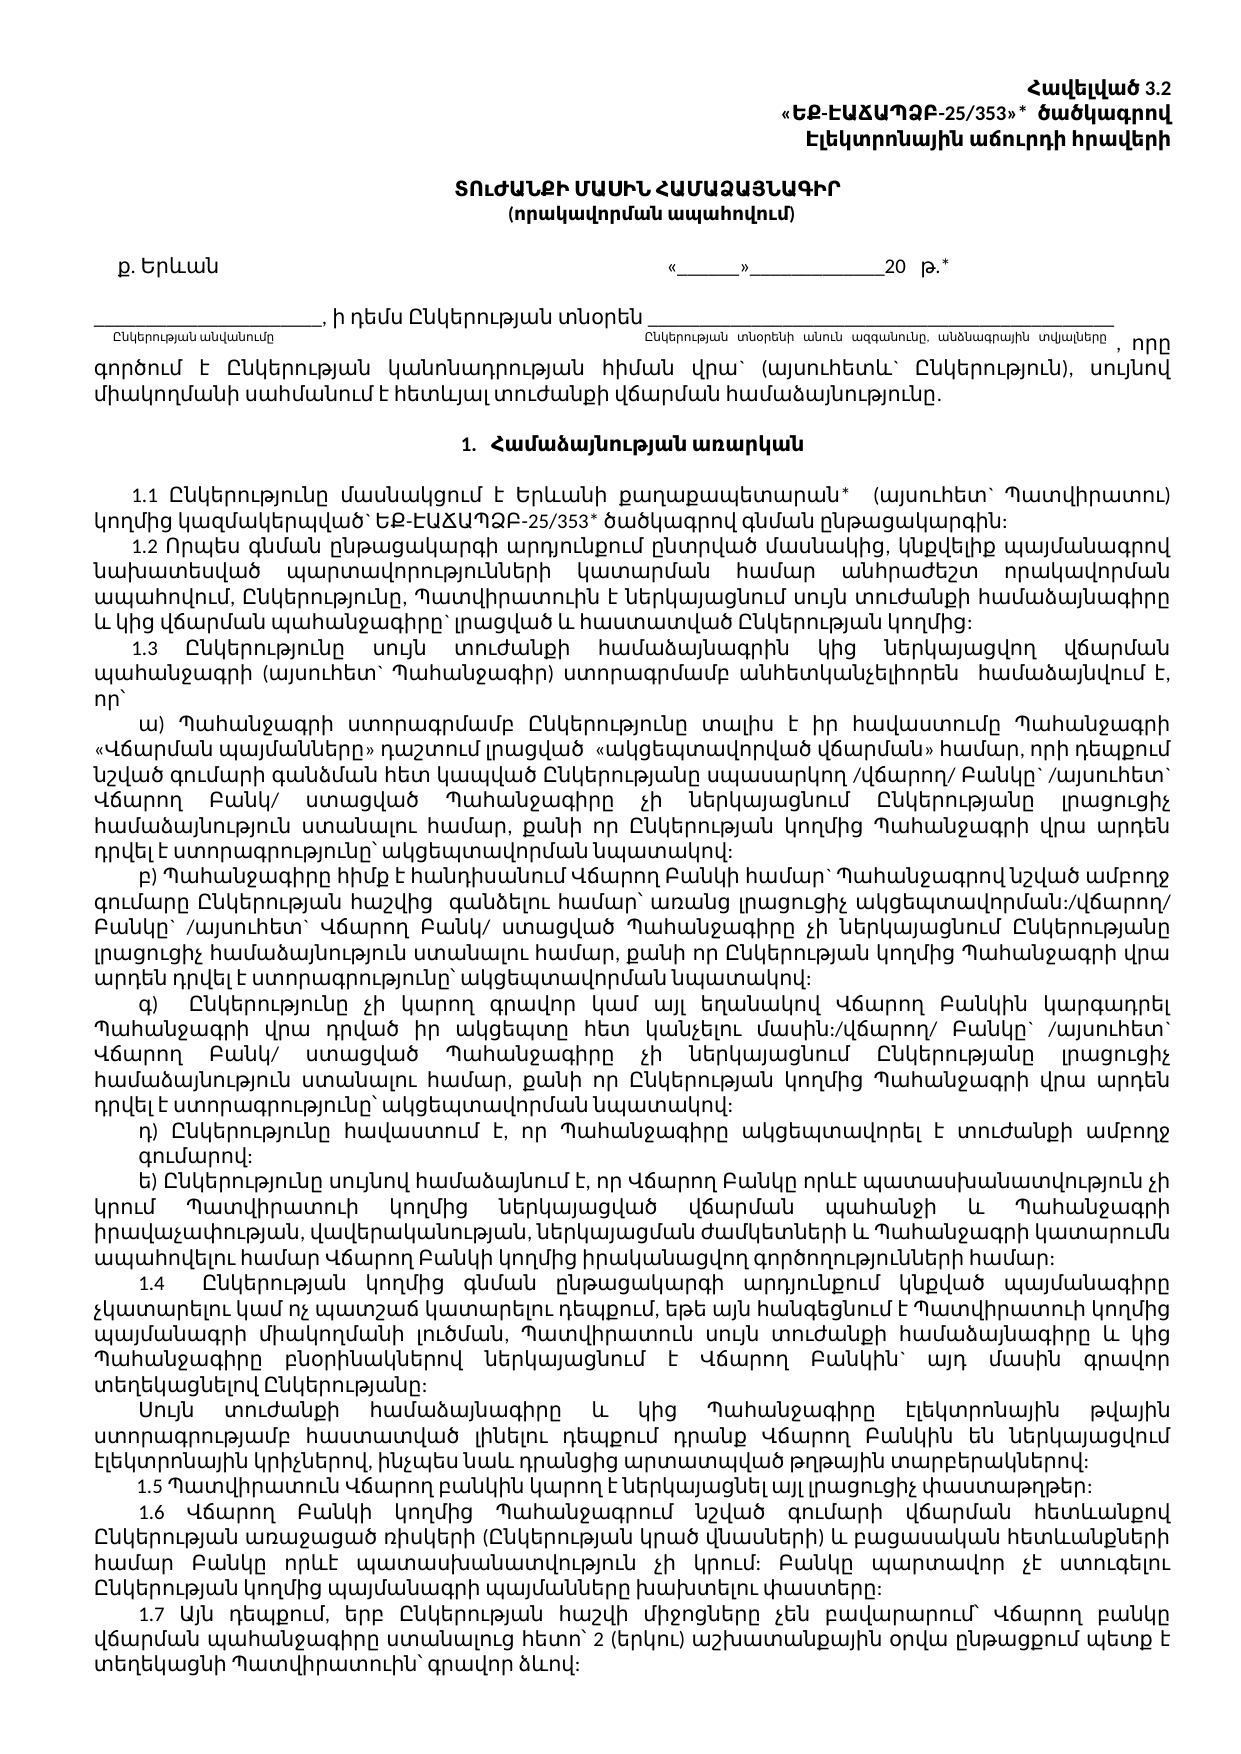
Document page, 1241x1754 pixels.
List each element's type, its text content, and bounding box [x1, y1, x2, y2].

text Հավելված 3.2 [94, 75, 1171, 100]
text 1.2 Որպես գնման ընթացակարգի արդյունքում ընտրված մասնակից, կնքվելիք պայմանագրով նախատեսված պարտավորությունների կատարման համար անհրաժեշտ որակավորման ապահովում, Ընկերությունը, Պատվիրատուին է ներկայացնում սույն տուժանքի համաձայնագիրը և կից վճարման պահանջագիրը` լրացված և հաստատված Ընկերության կողմից: [94, 533, 1171, 635]
text 1.4 Ընկերության կողմից գնման ընթացակարգի արդյունքում կնքված պայմանագիրը չկատարելու կամ ոչ պատշաճ կատարելու դեպքում, եթե այն հանգեցնում է Պատվիրատուի կողմից պայմանագրի միակողմանի լուծման, Պատվիրատուն սույն տուժանքի համաձայնագիրը և կից Պահանջագիրը բնօրինակներով ներկայացնում է Վճարող Բանկին` այդ մասին գրավոր տեղեկացնելով Ընկերությանը: [94, 1270, 1171, 1397]
text 1. Համաձայնության առարկան [94, 432, 1171, 457]
text ե) Ընկերությունը սույնով համաձայնում է, որ Վճարող Բանկը որևէ պատասխանատվություն չի կրում Պատվիրատուի կողմից ներկայացված վճարման պահանջի և Պահանջագրի իրավաչափության, վավերականության, ներկայացման ժամկետների և Պահանջագրի կատարումն ապահովելու համար Վճարող Բանկի կողմից իրականացվող գործողությունների համար: [94, 1169, 1171, 1270]
text ՏՈւԺԱՆՔԻ ՄԱՍԻՆ ՀԱՄԱՁԱՅՆԱԳԻՐ [94, 177, 1171, 202]
text գ) Ընկերությունը չի կարող գրավոր կամ այլ եղանակով Վճարող Բանկին կարգադրել Պահանջագրի վրա դրված իր ակցեպտը հետ կանչելու մասին:/վճարող/ Բանկը` /այսուհետ` Վճարող Բանկ/ ստացված Պահանջագիրը չի ներկայացնում Ընկերությանը լրացուցիչ համաձայնություն ստանալու համար, քանի որ Ընկերության կողմից Պահանջագրի վրա արդեն դրվել է ստորագրությունը՝ ակցեպտավորման նպատակով: [94, 991, 1171, 1118]
text Սույն տուժանքի համաձայնագիրը և կից Պահանջագիրը էլեկտրոնային թվային ստորագրությամբ հաստատված լինելու դեպքում դրանք Վճարող Բանկին են ներկայացվում էլեկտրոնային կրիչներով, ինչպես նաև դրանցից արտատպված թղթային տարբերակներով: [94, 1397, 1171, 1474]
text ______________________, ի դեմս Ընկերության տնօրեն _____________________________________________ [94, 304, 1171, 330]
text «ԵՔ-ԷԱՃԱՊՁԲ-25/353»* ծածկագրով [94, 100, 1171, 126]
text Ընկերության անվանումը Ընկերության տնօրենի անուն ազգանունը, անձնագրային տվյալները , որը գործում է Ընկերության կանոնադրության հիման վրա` (այսուհետև` Ընկերություն), սույնով միակողմանի սահմանում է հետևյալ տուժանքի վճարման համաձայնությունը. [94, 330, 1171, 406]
text բ) Պահանջագիրը հիմք է հանդիսանում Վճարող Բանկի համար` Պահանջագրով նշված ամբողջ գումարը Ընկերության հաշվից գանձելու համար՝ առանց լրացուցիչ ակցեպտավորման:/վճարող/ Բանկը` /այսուհետ` Վճարող Բանկ/ ստացված Պահանջագիրը չի ներկայացնում Ընկերությանը լրացուցիչ համաձայնություն ստանալու համար, քանի որ Ընկերության կողմից Պահանջագրի վրա արդեն դրվել է ստորագրությունը՝ ակցեպտավորման նպատակով: [94, 864, 1171, 991]
text 1.5 Պատվիրատուն Վճարող բանկին կարող է ներկայացնել այլ լրացուցիչ փաստաթղթեր: [94, 1474, 1171, 1499]
text (որակավորման ապահովում) [94, 202, 1171, 225]
text ա) Պահանջագրի ստորագրմամբ Ընկերությունը տալիս է իր հավաստումը Պահանջագրի «Վճարման պայմանները» դաշտում լրացված «ակցեպտավորված վճարման» համար, որի դեպքում նշված գումարի գանձման հետ կապված Ընկերությանը սպասարկող /վճարող/ Բանկը` /այսուհետ` Վճարող Բանկ/ ստացված Պահանջագիրը չի ներկայացնում Ընկերությանը լրացուցիչ համաձայնություն ստանալու համար, քանի որ Ընկերության կողմից Պահանջագրի վրա արդեն դրվել է ստորագրությունը՝ ակցեպտավորման նպատակով: [94, 711, 1171, 864]
text 1.7 Այն դեպքում, երբ Ընկերության հաշվի միջոցները չեն բավարարում՝ Վճարող բանկը վճարման պահանջագիրը ստանալուց հետո՝ 2 (երկու) աշխատանքային օրվա ընթացքում պետք է տեղեկացնի Պատվիրատուին՝ գրավոր ձևով: [94, 1601, 1171, 1677]
text 1.1 Ընկերությունը մասնակցում է Երևանի քաղաքապետարան* (այսուհետ` Պատվիրատու) կողմից կազմակերպված` ԵՔ-ԷԱՃԱՊՁԲ-25/353* ծածկագրով գնման ընթացակարգին: [94, 482, 1171, 533]
text դ) Ընկերությունը հավաստում է, որ Պահանջագիրը ակցեպտավորել է տուժանքի ամբողջ գումարով: [138, 1118, 1171, 1169]
text ք. Երևան «______»_____________20 թ.* [94, 254, 1171, 279]
text 1.3 Ընկերությունը սույն տուժանքի համաձայնագրին կից ներկայացվող վճարման պահանջագրի (այսուհետ` Պահանջագիր) ստորագրմամբ անհետկանչելիորեն համաձայնվում է, որ՝ [94, 635, 1171, 711]
text 1.6 Վճարող Բանկի կողմից Պահանջագրում նշված գումարի վճարման հետևանքով Ընկերության առաջացած ռիսկերի (Ընկերության կրած վնասների) և բացասական հետևանքների համար Բանկը որևէ պատասխանատվություն չի կրում: Բանկը պարտավոր չէ ստուգելու Ընկերության կողմից պայմանագրի պայմանները խախտելու փաստերը: [94, 1499, 1171, 1601]
text Էլեկտրոնային աճուրդի հրավերի [94, 126, 1171, 151]
